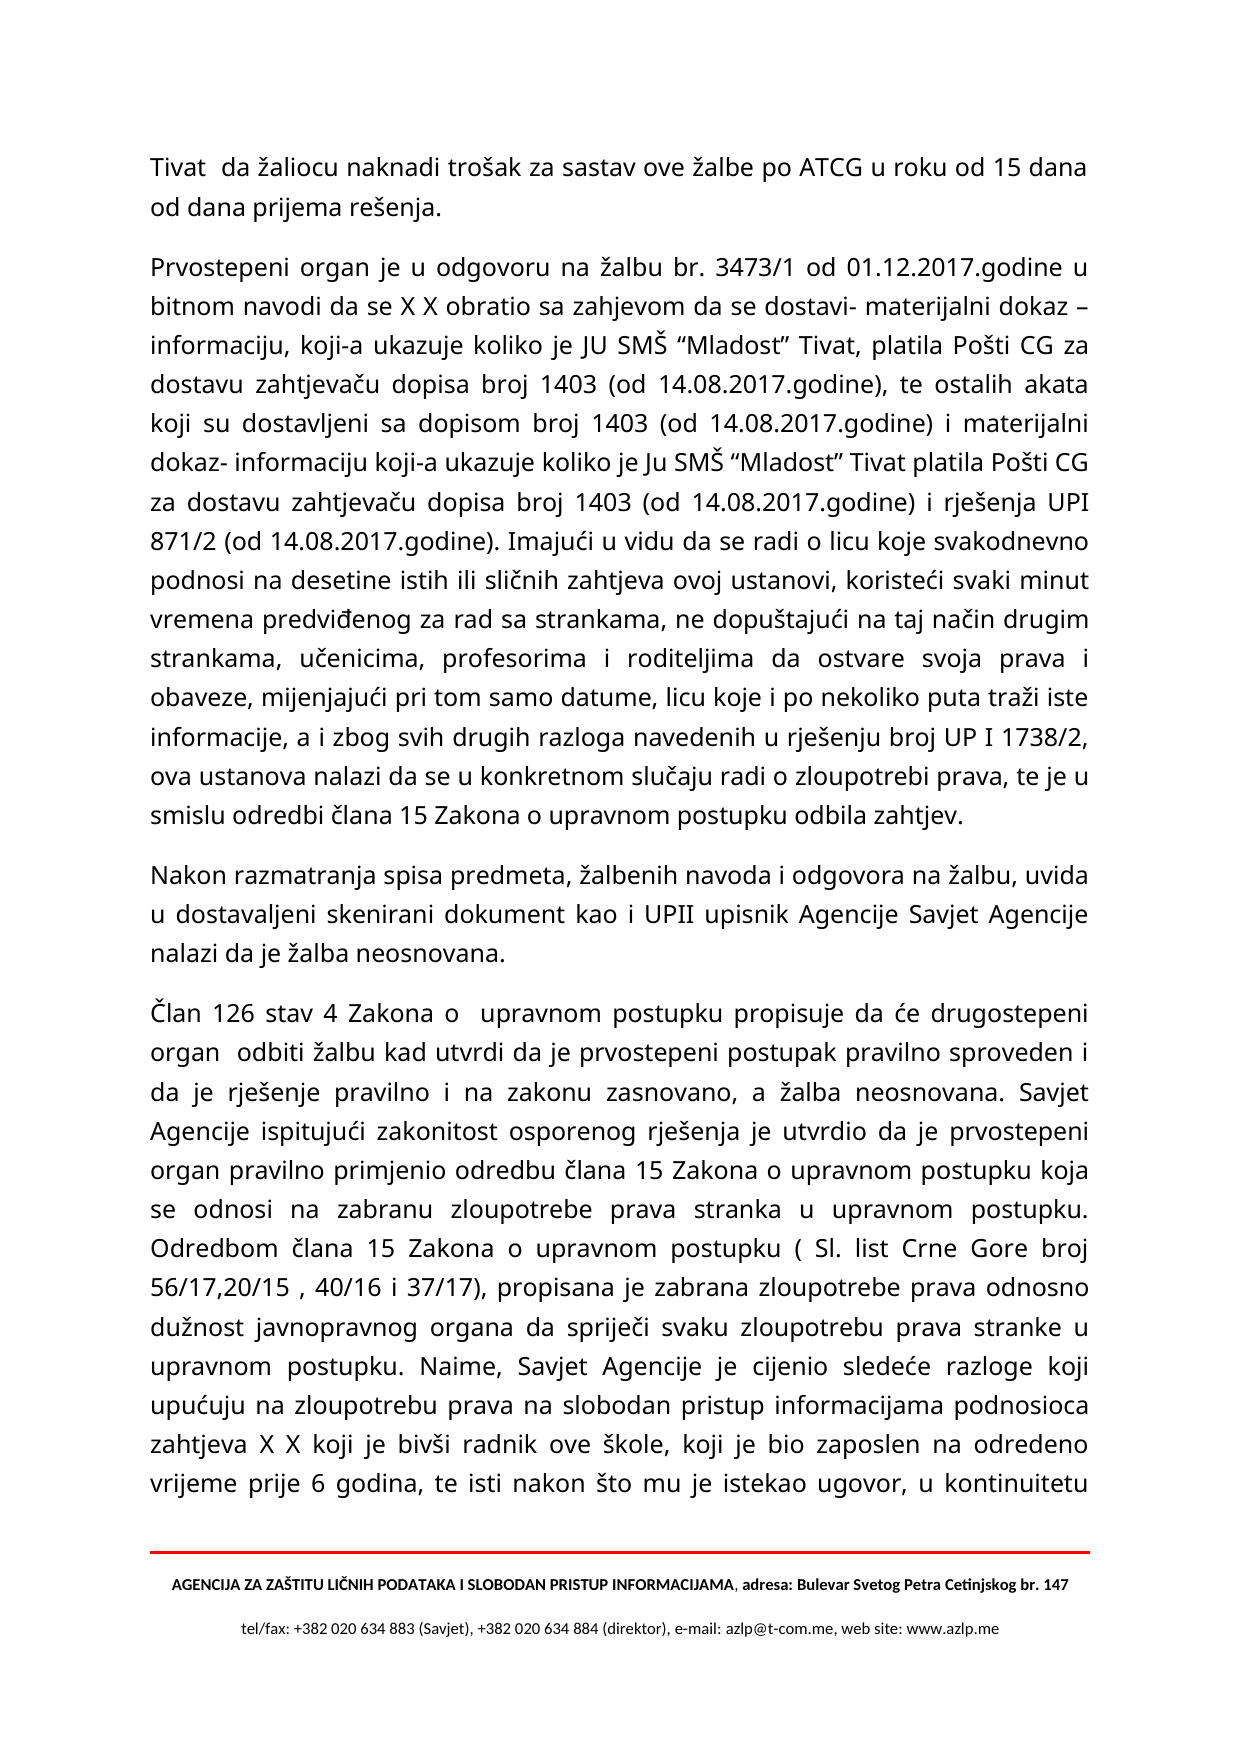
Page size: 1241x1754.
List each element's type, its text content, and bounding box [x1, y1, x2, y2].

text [150, 996, 1090, 1500]
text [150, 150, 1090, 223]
text Nakon razmatranja spisa predmeta, žalbenih navoda i odgovora na žalbu, uvida u dostavaljeni skenirani dokument kao i UPII upisnik Agencije Savjet Agencije nalazi da je žalba neosnovana. [150, 857, 1090, 970]
text Prvostepeni organ je u odgovoru na žalbu br. 3473/1 od 01.12.2017.godine u bitnom navodi da se X X obratio sa zahjevom da se dostavi- materijalni dokaz – informaciju, koji-a ukazuje koliko je JU SMŠ “Mladost” Tivat, platila Pošti CG za dostavu zahtjevaču dopisa broj 1403 (od 14.08.2017.godine), te ostalih akata koji su dostavljeni sa dopisom broj 1403 (od 14.08.2017.godine) i materijalni dokaz- informaciju koji-a ukazuje koliko je Ju SMŠ “Mladost” Tivat platila Pošti CG za dostavu zahtjevaču dopisa broj 1403 (od 14.08.2017.godine) i rješenja UPI 871/2 (od 14.08.2017.godine). Imajući u vidu da se radi o licu koje svakodnevno podnosi na desetine istih ili sličnih zahtjeva ovoj ustanovi, koristeći svaki minut vremena predviđenog za rad sa strankama, ne dopuštajući na taj način drugim strankama, učenicima, profesorima i roditeljima da ostvare svoja prava i obaveze, mijenjajući pri tom samo datume, licu koje i po nekoliko puta traži iste informacije, a i zbog svih drugih razloga navedenih u rješenju broj UP I 1738/2, ova ustanova nalazi da se u konkretnom slučaju radi o zloupotrebi prava, te je u smislu odredbi člana 15 Zakona o upravnom postupku odbila zahtjev. [150, 249, 1090, 832]
